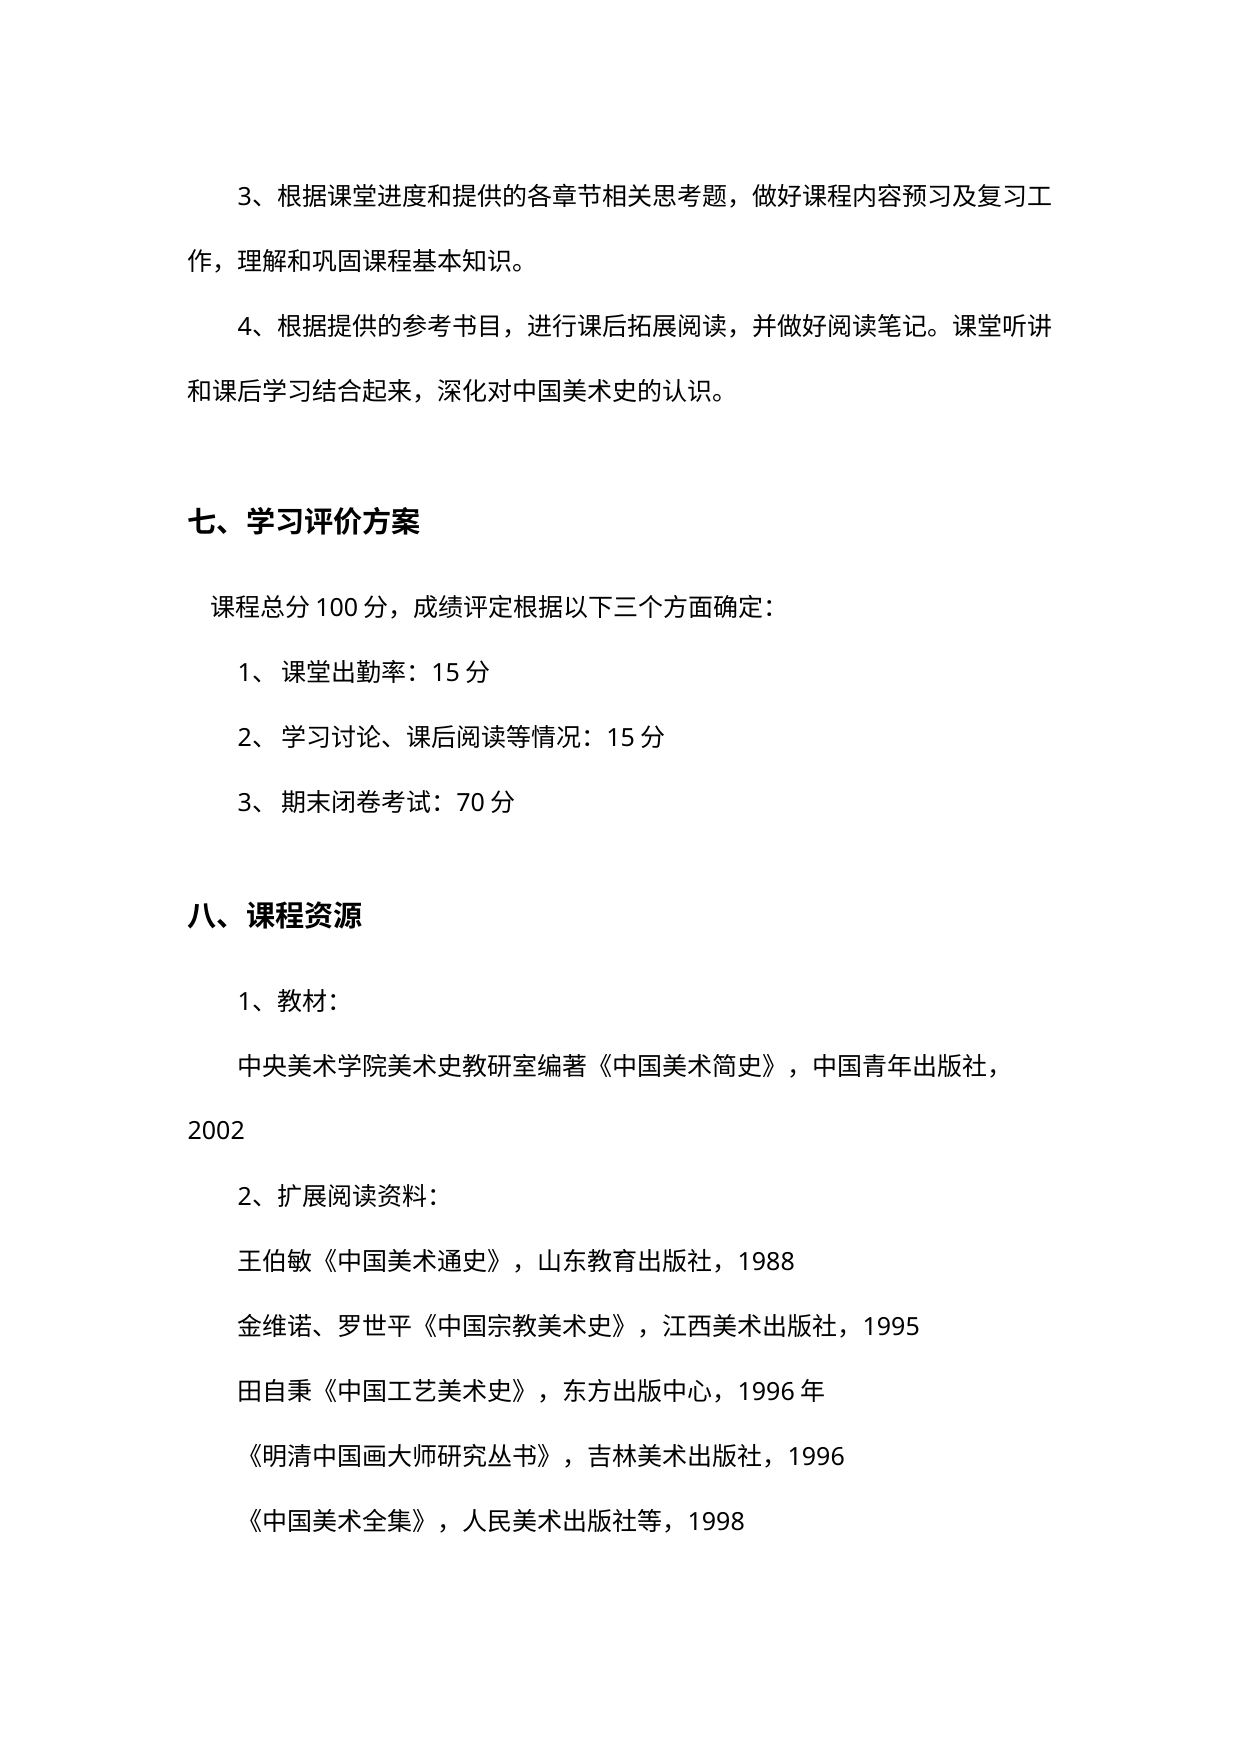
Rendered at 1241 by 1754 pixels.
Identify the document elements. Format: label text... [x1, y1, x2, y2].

list 期末闭卷考试：70分 [237, 768, 1053, 833]
text 田自秉《中国工艺美术史》，东方出版中心，1996年 [187, 1357, 1053, 1422]
text 1、教材： [187, 967, 1053, 1032]
text 中央美术学院美术史教研室编著《中国美术简史》，中国青年出版社，2002 [187, 1032, 1053, 1162]
text 课程总分100分，成绩评定根据以下三个方面确定： [187, 573, 1053, 638]
text 《明清中国画大师研究丛书》，吉林美术出版社，1996 [187, 1422, 1053, 1487]
text 2、扩展阅读资料： [187, 1162, 1053, 1227]
text 金维诺、罗世平《中国宗教美术史》，江西美术出版社，1995 [187, 1292, 1053, 1357]
text 八、课程资源 [187, 881, 1053, 946]
text 4、根据提供的参考书目，进行课后拓展阅读，并做好阅读笔记。课堂听讲和课后学习结合起来，深化对中国美术史的认识。 [187, 292, 1053, 422]
text 王伯敏《中国美术通史》，山东教育出版社，1988 [187, 1227, 1053, 1292]
list 学习讨论、课后阅读等情况：15分 [237, 703, 1053, 768]
text 3、根据课堂进度和提供的各章节相关思考题，做好课程内容预习及复习工作，理解和巩固课程基本知识。 [187, 162, 1053, 292]
text 七、学习评价方案 [187, 487, 1053, 552]
text 《中国美术全集》，人民美术出版社等，1998 [187, 1487, 1053, 1552]
list 课堂出勤率：15分 [237, 638, 1053, 703]
